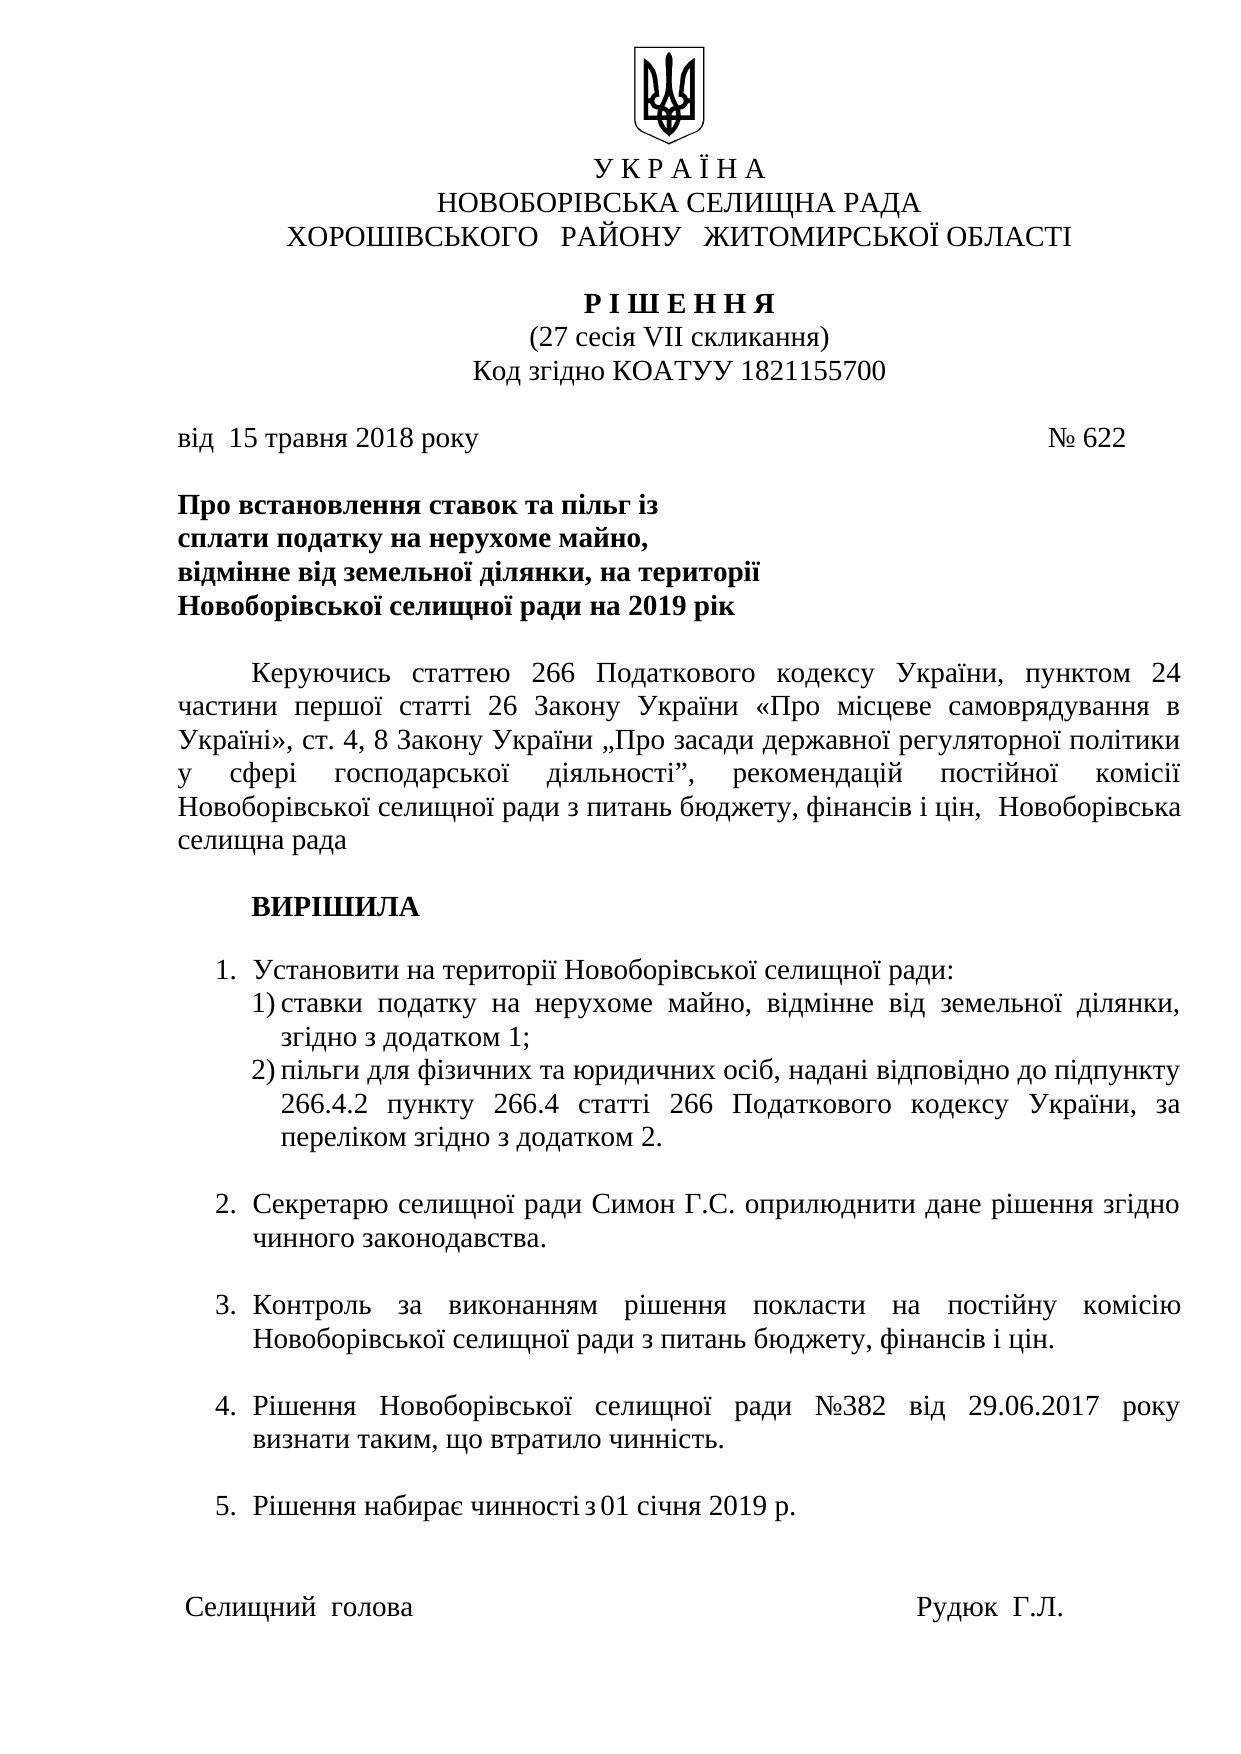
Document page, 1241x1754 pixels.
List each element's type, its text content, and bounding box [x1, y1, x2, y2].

text від 15 травня 2018 року № 622 [177, 420, 1181, 453]
list пільги для фізичних та юридичних осіб, надані відповідно до підпункту 266.4.2 пункту 266.4 статті 266 Податкового кодексу України, за переліком згідно з додатком 2. [251, 1052, 1181, 1153]
text (27 сесія VIІ скликання) [177, 319, 1181, 353]
text У К Р А Ї Н А [177, 152, 1181, 185]
text ХОРОШІВСЬКОГО РАЙОНУ ЖИТОМИРСЬКОЇ ОБЛАСТІ [177, 219, 1181, 252]
text Р І Ш Е Н Н Я [177, 286, 1181, 319]
text Селищний голова Рудюк Г.Л. [177, 1589, 1181, 1623]
text сплати податку на нерухоме майно, [177, 521, 1181, 554]
list Рішення Новоборівської селищної ради №382 від 29.06.2017 року визнати таким, що втратило чинність. [215, 1388, 1181, 1455]
text Новоборівської селищної ради на 2019 рік [177, 588, 1181, 621]
list Секретарю селищної ради Симон Г.С. оприлюднити дане рішення згідно чинного законодавства. [215, 1187, 1181, 1254]
list ставки податку на нерухоме майно, відмінне від земельної ділянки, згідно з додатком 1; [251, 985, 1181, 1052]
list Рішення набирає чинності з 01 січня 2019 р. [215, 1488, 1181, 1522]
list Установити на території Новоборівської селищної ради: [215, 952, 1181, 985]
text відмінне від земельної ділянки, на території [177, 554, 1181, 588]
list Контроль за виконанням рішення покласти на постійну комісію Новоборівської селищної ради з питань бюджету, фінансів і цін. [215, 1287, 1181, 1354]
text Код згідно КОАТУУ 1821155700 [177, 353, 1181, 386]
picture [627, 43, 712, 152]
text ВИРІШИЛА [177, 889, 1181, 923]
text НОВОБОРІВСЬКА СЕЛИЩНА РАДА [177, 185, 1181, 219]
text Керуючись статтею 266 Податкового кодексу України, пунктом 24 частини першої статті 26 Закону України «Про місцеве самоврядування в Україні», ст. 4, 8 Закону України „Про засади державної регуляторної політики у сфері господарської діяльності”, рекомендацій постійної комісії Новоборівської селищної ради з питань бюджету, фінансів і цін, Новоборівська селищна рада [177, 655, 1181, 856]
text Про встановлення ставок та пільг із [177, 487, 1181, 521]
